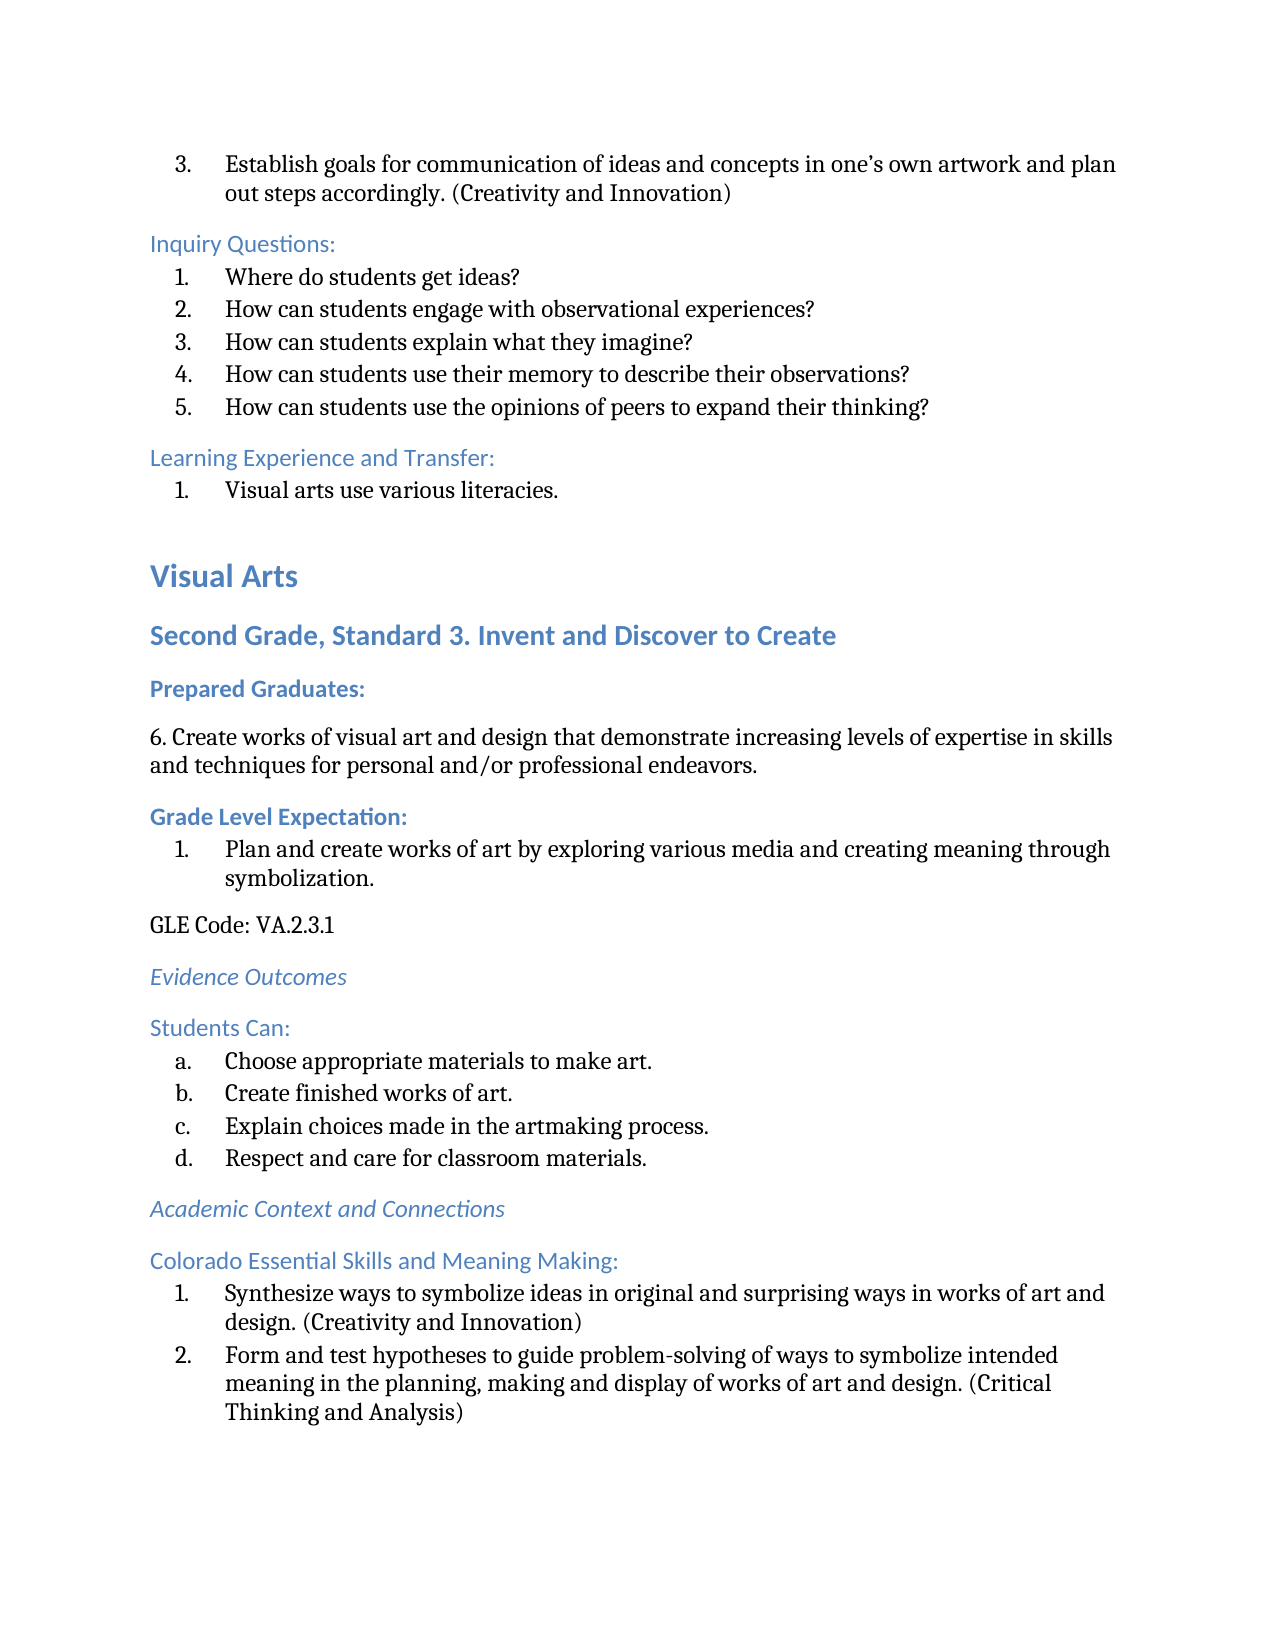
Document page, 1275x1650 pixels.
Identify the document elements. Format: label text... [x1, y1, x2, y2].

list Respect and care for classroom materials. [175, 1144, 1125, 1173]
subtitle Prepared Graduates: [150, 673, 1125, 704]
subtitle Students Can: [150, 1012, 1125, 1043]
subtitle Second Grade, Standard 3. Invent and Discover to Create [150, 617, 1125, 652]
list Choose appropriate materials to make art. [175, 1047, 1125, 1075]
subtitle Evidence Outcomes [150, 961, 1125, 991]
list Form and test hypotheses to guide problem-solving of ways to symbolize intended meaning in the planning, making and display of works of art and design. (Critical Thinking and Analysis) [175, 1341, 1125, 1427]
subtitle Grade Level Expectation: [150, 801, 1125, 831]
subtitle Colorado Essential Skills and Meaning Making: [150, 1245, 1125, 1276]
text GLE Code: VA.2.3.1 [150, 911, 1125, 940]
list Where do students get ideas? [175, 263, 1125, 291]
list How can students use the opinions of peers to expand their thinking? [175, 393, 1125, 421]
subtitle Learning Experience and Transfer: [150, 442, 1125, 473]
list How can students engage with observational experiences? [175, 295, 1125, 324]
subtitle Academic Context and Connections [150, 1194, 1125, 1224]
subtitle Visual Arts [150, 555, 1125, 596]
subtitle Inquiry Questions: [150, 228, 1125, 259]
list Establish goals for communication of ideas and concepts in one’s own artwork and plan out steps accordingly. (Creativity and Innovation) [175, 150, 1125, 207]
list Explain choices made in the artmaking process. [175, 1112, 1125, 1140]
list Synthesize ways to symbolize ideas in original and surprising ways in works of art and design. (Creativity and Innovation) [175, 1279, 1125, 1337]
list Plan and create works of art by exploring various media and creating meaning through symbolization. [175, 835, 1125, 893]
text 6. Create works of visual art and design that demonstrate increasing levels of expertise in skills and techniques for personal and/or professional endeavors. [150, 722, 1125, 780]
list Create finished works of art. [175, 1079, 1125, 1108]
list How can students use their memory to describe their observations? [175, 360, 1125, 389]
list How can students explain what they imagine? [175, 328, 1125, 356]
list Visual arts use various literacies. [175, 476, 1125, 505]
